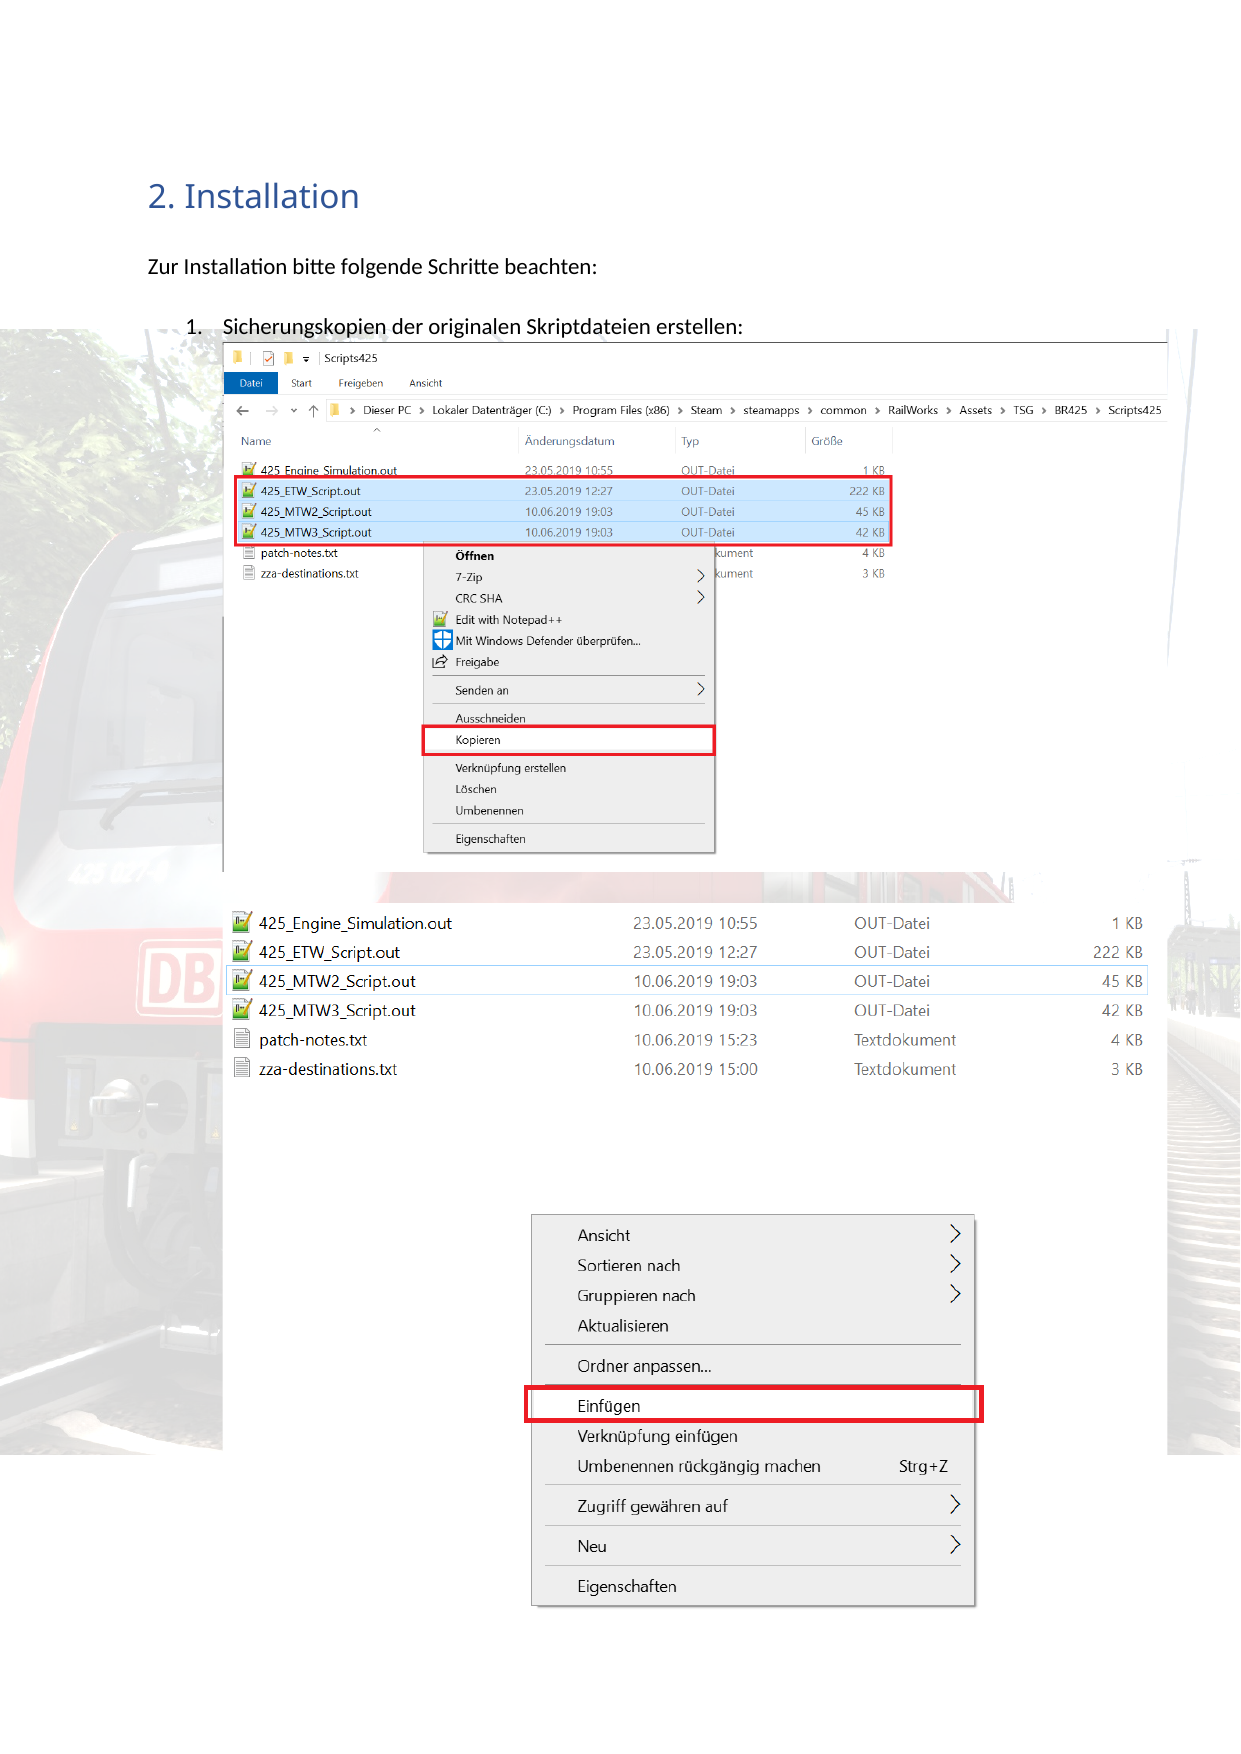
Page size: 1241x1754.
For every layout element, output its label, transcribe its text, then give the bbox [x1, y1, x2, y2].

text Zur Installation bitte folgende Schritte beachten: [148, 252, 1093, 280]
picture [222, 342, 1168, 872]
subtitle 2. Installation [148, 173, 1093, 218]
list Sicherungskopien der originalen Skriptdateien erstellen: [185, 312, 1093, 340]
picture [222, 903, 1168, 1617]
